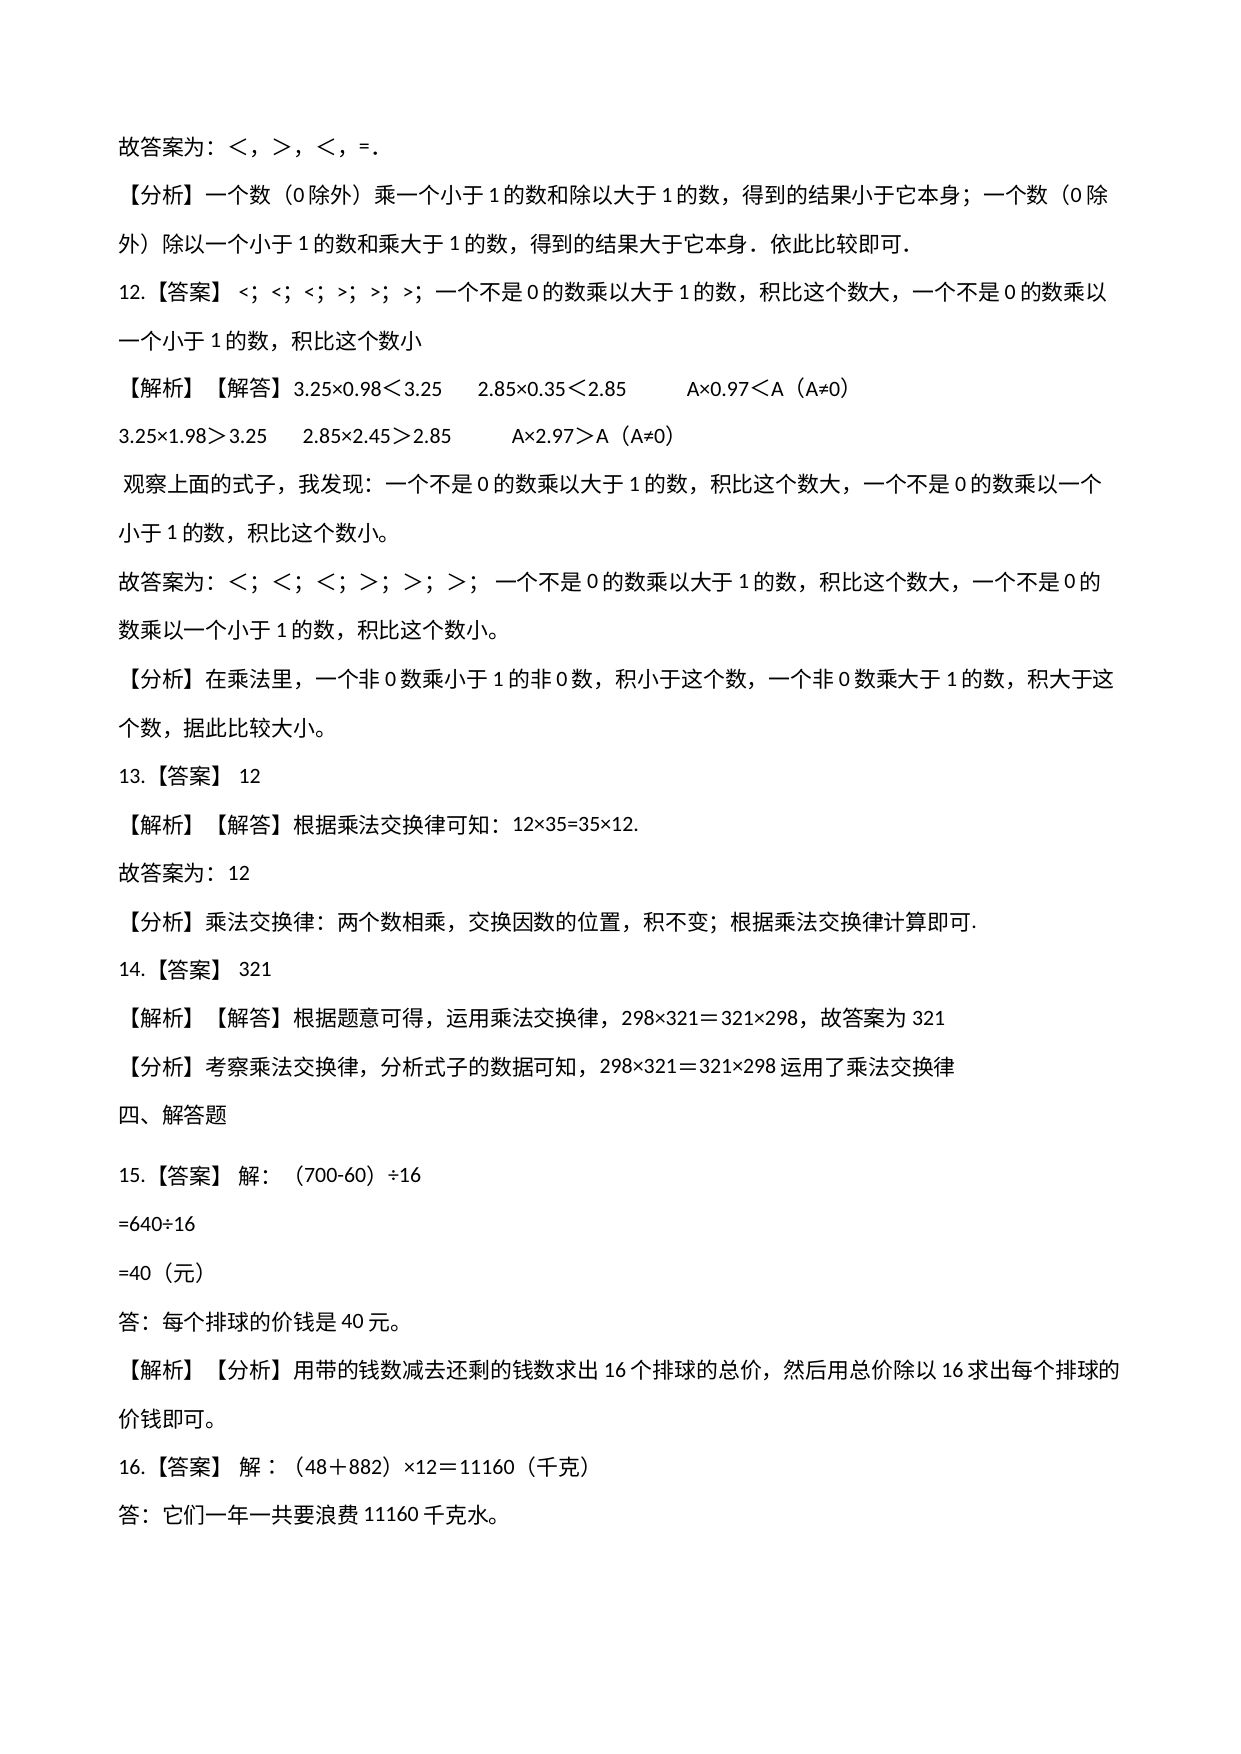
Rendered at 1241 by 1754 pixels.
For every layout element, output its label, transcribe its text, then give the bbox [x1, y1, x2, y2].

text 14.【答案】 321 [118, 953, 1122, 985]
text 【解析】【解答】根据题意可得，运用乘法交换律，298×321＝321×298，故答案为321 [118, 1001, 1122, 1033]
text 四、解答题 [118, 1098, 1122, 1130]
text 【解析】【分析】用带的钱数减去还剩的钱数求出16个排球的总价，然后用总价除以16求出每个排球的价钱即可。 [118, 1353, 1122, 1434]
text 【分析】考察乘法交换律，分析式子的数据可知，298×321＝321×298运用了乘法交换律 [118, 1049, 1122, 1082]
text 3.25×1.98＞3.25 2.85×2.45＞2.85 A×2.97＞A（A≠0） [118, 419, 1122, 452]
text 13.【答案】 12 [118, 759, 1122, 791]
text 【分析】乘法交换律：两个数相乘，交换因数的位置，积不变；根据乘法交换律计算即可. [118, 904, 1122, 937]
text 12.【答案】 <；<；<；>；>；>；一个不是0的数乘以大于1的数，积比这个数大，一个不是0的数乘以一个小于1的数，积比这个数小 [118, 275, 1122, 356]
text 观察上面的式子，我发现：一个不是0的数乘以大于1的数，积比这个数大，一个不是0的数乘以一个小于1的数，积比这个数小。 故答案为：＜；＜；＜；＞；＞；＞； 一个不是0的数乘以大于1的数，积比这个数大，一个不是0的数乘以一个小于1的数，积比这个数小。 【分析】在乘法里，一个非0数乘小于1的非0数，积小于这个数，一个非0数乘大于1的数，积大于这个数，据此比较大小。 [118, 467, 1122, 743]
text 故答案为：＜，＞，＜，=． [118, 129, 1122, 162]
text 【分析】一个数（0除外）乘一个小于1的数和除以大于1的数，得到的结果小于它本身；一个数（0除外）除以一个小于1的数和乘大于1的数，得到的结果大于它本身．依此比较即可． [118, 178, 1122, 259]
text 【解析】【解答】3.25×0.98＜3.25 2.85×0.35＜2.85 A×0.97＜A（A≠0） [118, 372, 1122, 404]
text 15.【答案】 解：（700-60）÷16 =640÷16 =40（元） 答：每个排球的价钱是40元。 [118, 1158, 1122, 1337]
text 【解析】【解答】根据乘法交换律可知：12×35=35×12. 故答案为：12 [118, 807, 1122, 888]
text 答：它们一年一共要浪费11160千克水。 [118, 1497, 1122, 1530]
text 16.【答案】 解：（48＋882）×12＝11160（千克） [118, 1450, 1122, 1483]
